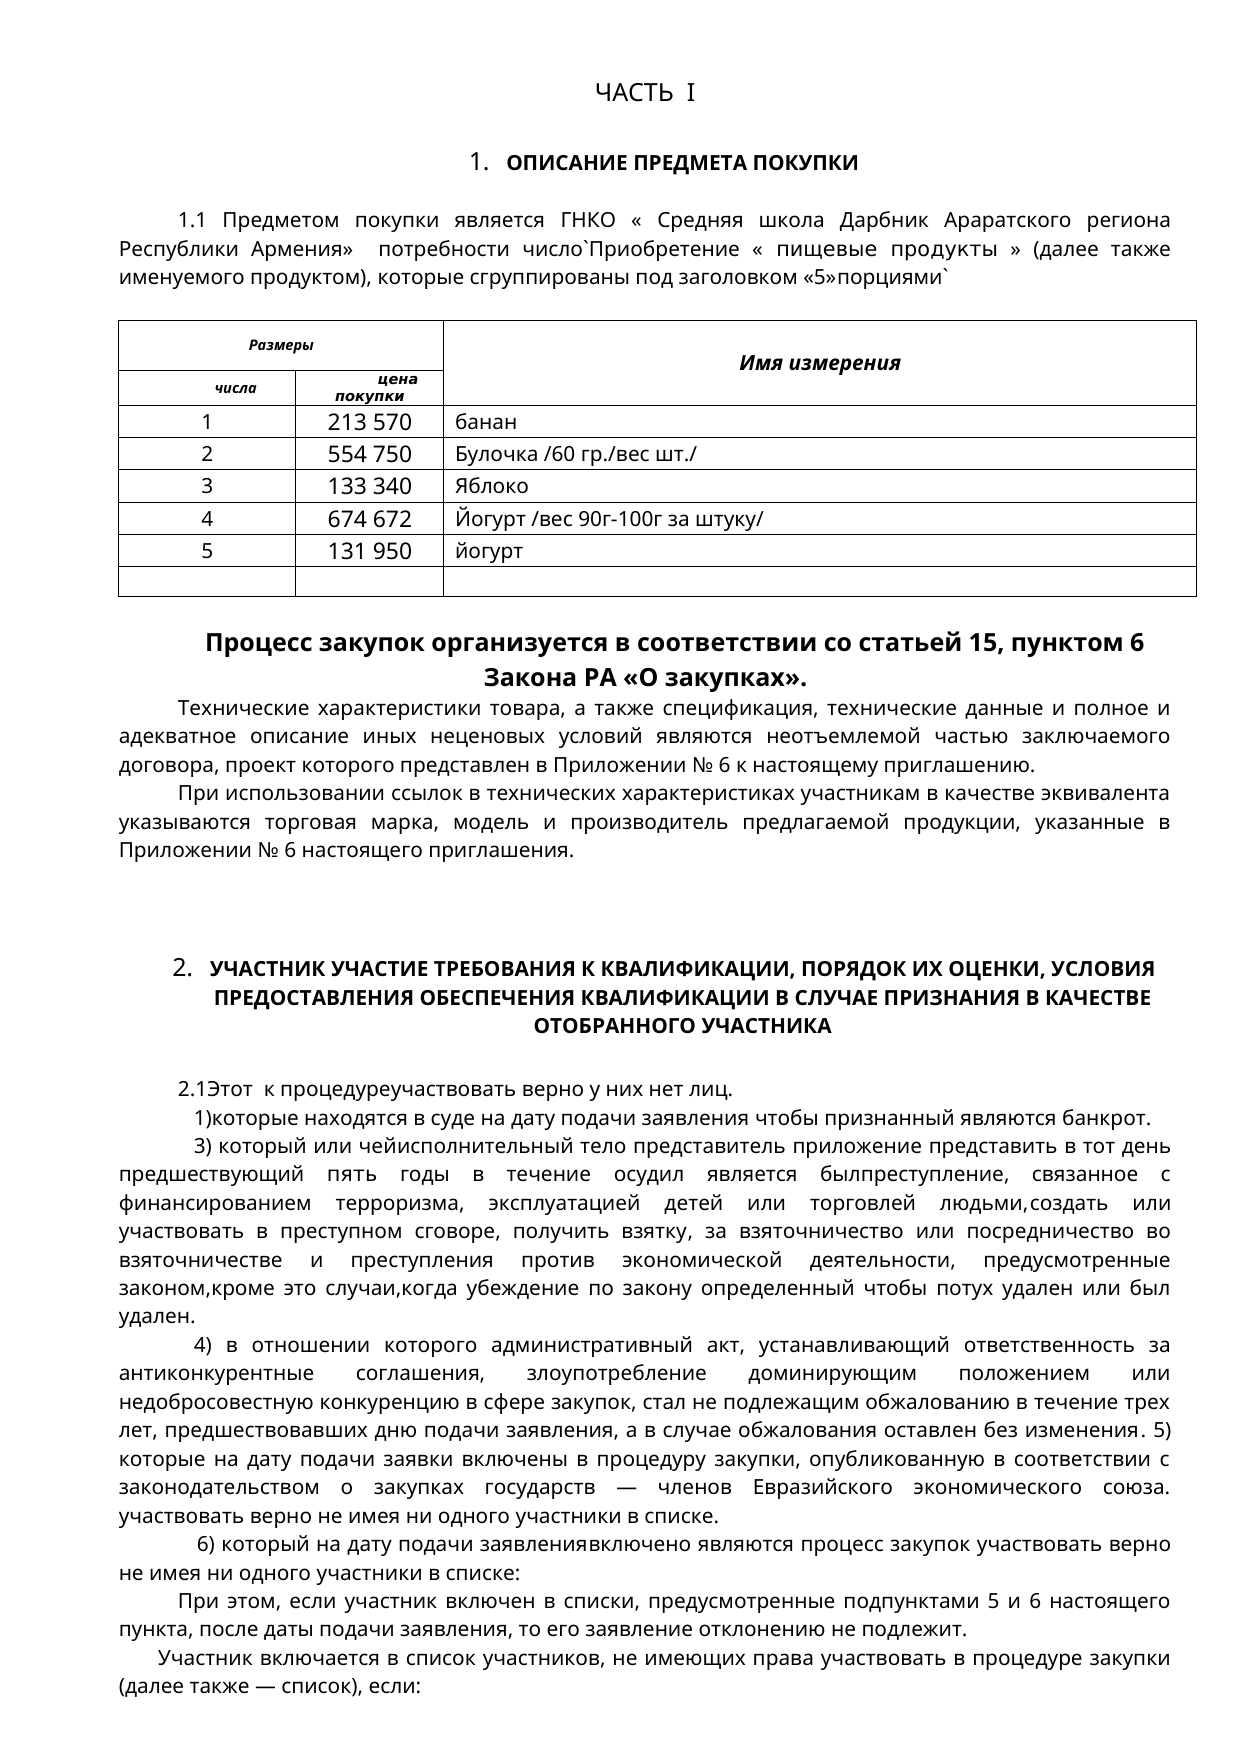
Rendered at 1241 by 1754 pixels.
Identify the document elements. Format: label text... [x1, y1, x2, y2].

table_header Размеры [119, 321, 443, 370]
list УЧАСТНИК УЧАСТИЕ ТРЕБОВАНИЯ К КВАЛИФИКАЦИИ, ПОРЯДОК ИХ ОЦЕНКИ, УСЛОВИЯ ПРЕДОСТАВЛЕНИЯ ОБЕСПЕЧЕНИЯ КВАЛИФИКАЦИИ В СЛУЧАЕ ПРИЗНАНИЯ В КАЧЕСТВЕ ОТОБРАННОГО УЧАСТНИКА [156, 949, 1171, 1040]
table_cell 1 [119, 406, 295, 437]
text При этом, если участник включен в списки, предусмотренные подпунктами 5 и 6 настоящего пункта, после даты подачи заявления, то его заявление отклонению не подлежит. [118, 1586, 1171, 1643]
subtitle 1.1 Предметом покупки является ГНКО « Средняя школа Дарбник Араратского региона Республики Армения» потребности число`Приобретение « пищевые продукты » (далее также именуемого продуктом), которые сгруппированы под заголовком «5»порциями` [118, 206, 1171, 291]
text Технические характеристики товара, а также спецификация, технические данные и полное и адекватное описание иных неценовых условий являются неотъемлемой частью заключаемого договора, проект которого представлен в Приложении № 6 к настоящему приглашению. [118, 693, 1171, 778]
table_cell [444, 567, 1196, 596]
text 1)которые находятся в суде на дату подачи заявления чтобы признанный являются банкрот. [118, 1103, 1171, 1131]
text 3) который или чейисполнительный тело представитель приложение представить в тот день предшествующий пять годы в течение осудил является былпреступление, связанное с финансированием терроризма, эксплуатацией детей или торговлей людьми,создать или участвовать в преступном сговоре, получить взятку, за взяточничество или посредничество во взяточничестве и преступления против экономической деятельности, предусмотренные законом,кроме это случаи,когда убеждение по закону определенный чтобы потух удален или был удален. [118, 1131, 1171, 1330]
table_cell 674 672 [296, 503, 443, 534]
table_cell Яблоко [444, 470, 1196, 502]
table_cell цена покупки [296, 371, 443, 405]
table_cell 213 570 [296, 406, 443, 437]
list ОПИСАНИЕ ПРЕДМЕТА ПОКУПКИ [156, 143, 1171, 177]
table_cell 133 340 [296, 470, 443, 502]
table_header Имя измерения [444, 321, 1196, 405]
table_cell Йогурт /вес 90г-100г за штуку/ [444, 503, 1196, 534]
table_cell [296, 567, 443, 596]
table_cell 2 [119, 438, 295, 469]
table_cell 4 [119, 503, 295, 534]
table_cell банан [444, 406, 1196, 437]
text При использовании ссылок в технических характеристиках участникам в качестве эквивалента указываются торговая марка, модель и производитель предлагаемой продукции, указанные в Приложении № 6 настоящего приглашения. [118, 778, 1171, 864]
table_cell числа [119, 371, 295, 405]
table_cell йогурт [444, 535, 1196, 566]
table_cell 131 950 [296, 535, 443, 566]
text 6) который на дату подачи заявлениявключено являются процесс закупок участвовать верно не имея ни одного участники в списке: [118, 1529, 1171, 1586]
text Участник включается в список участников, не имеющих права участвовать в процедуре закупки (далее также — список), если: [118, 1643, 1171, 1700]
table_cell 5 [119, 535, 295, 566]
table_cell [119, 567, 295, 596]
text 4) в отношении которого административный акт, устанавливающий ответственность за антиконкурентные соглашения, злоупотребление доминирующим положением или недобросовестную конкуренцию в сфере закупок, стал не подлежащим обжалованию в течение трех лет, предшествовавших дню подачи заявления, а в случае обжалования оставлен без изменения. 5) которые на дату подачи заявки включены в процедуру закупки, опубликованную в соответствии с законодательством о закупках государств — членов Евразийского экономического союза. участвовать верно не имея ни одного участники в списке. [118, 1330, 1171, 1529]
table_cell 3 [119, 470, 295, 502]
text ЧАСТЬ I [118, 75, 1171, 109]
text Процесс закупок организуется в соответствии со статьей 15, пунктом 6 Закона РА «О закупках». [118, 625, 1172, 693]
table_cell 554 750 [296, 438, 443, 469]
text 2.1Этот к процедуреучаствовать верно у них нет лиц. [118, 1074, 1171, 1103]
table_cell Булочка /60 гр./вес шт./ [444, 438, 1196, 469]
